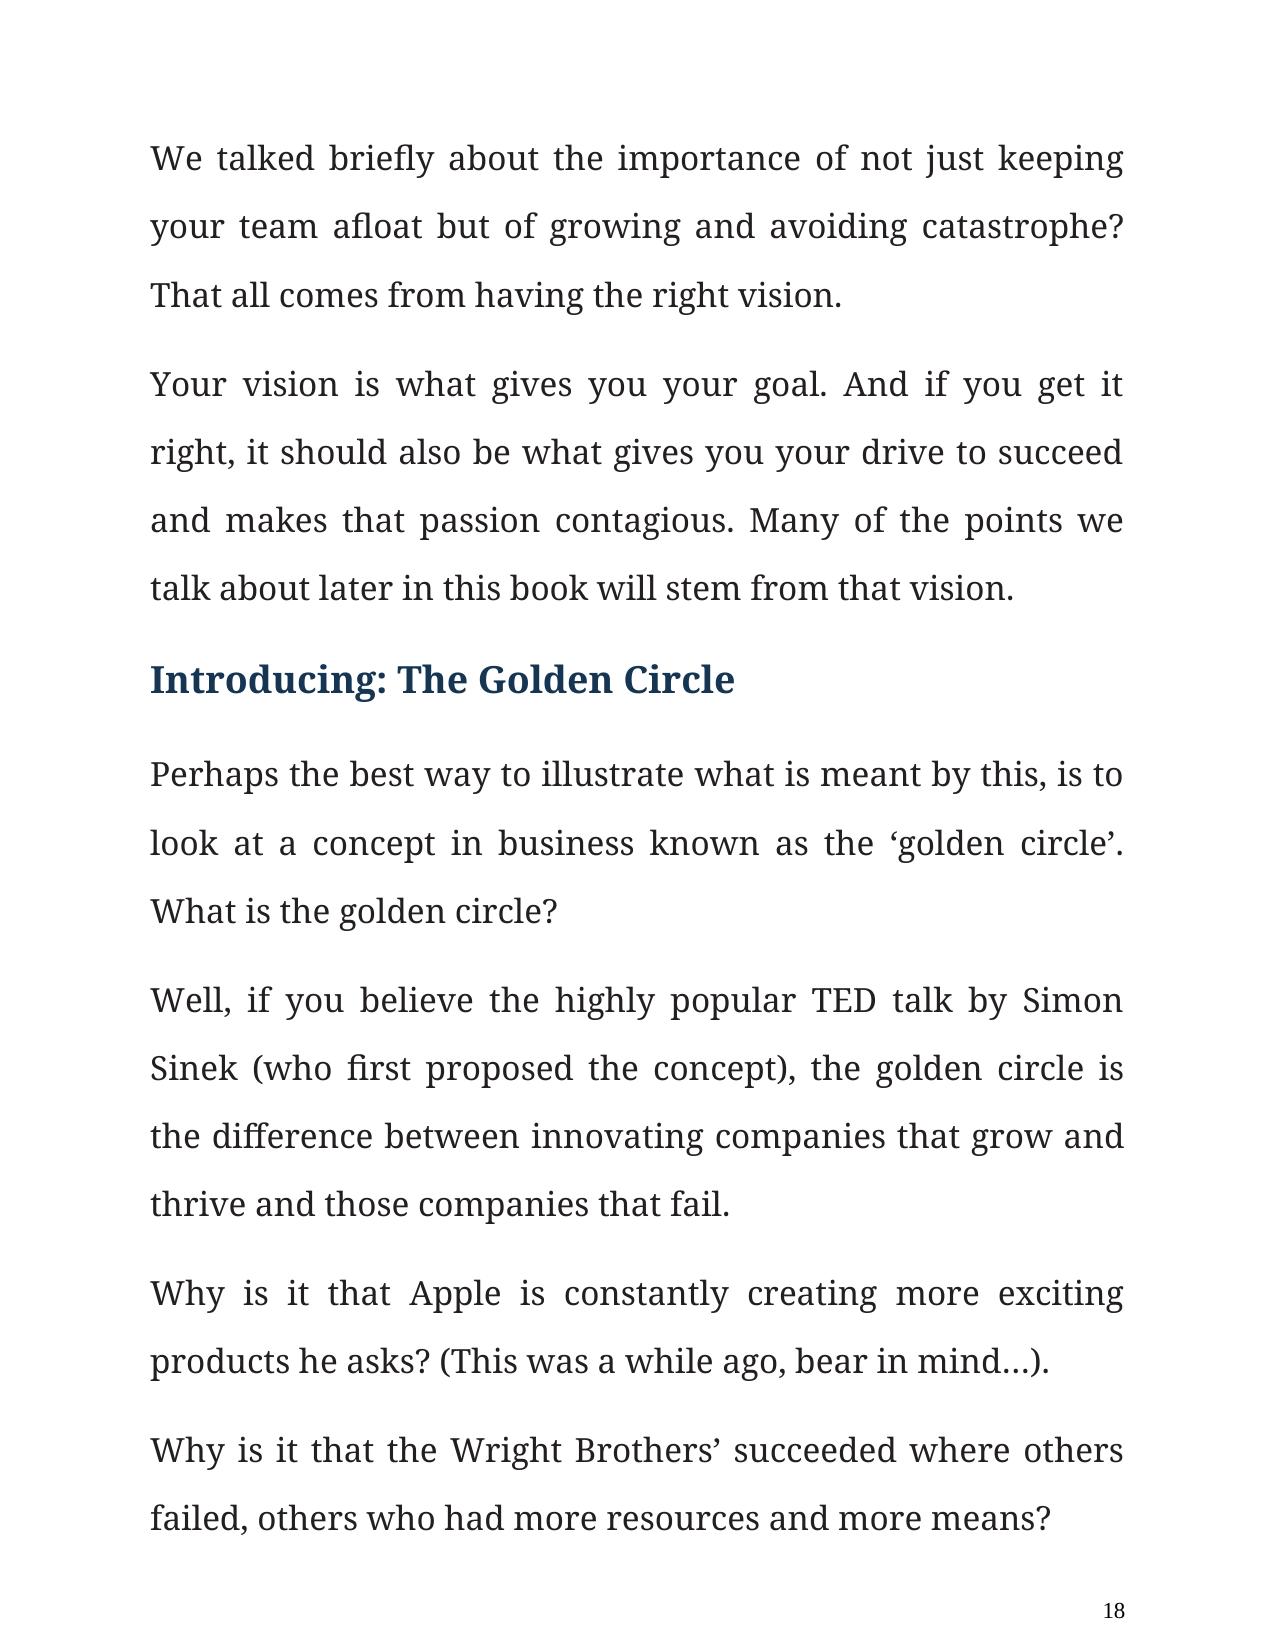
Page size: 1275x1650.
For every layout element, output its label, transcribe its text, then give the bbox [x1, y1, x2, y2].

text Well, if you believe the highly popular TED talk by Simon Sinek (who first proposed the concept), the golden circle is the difference between innovating companies that grow and thrive and those companies that fail. [150, 976, 1125, 1226]
text Why is it that the Wright Brothers’ succeeded where others failed, others who had more resources and more means? [150, 1427, 1125, 1540]
text Your vision is what gives you your goal. And if you get it right, it should also be what gives you your drive to succeed and makes that passion contagious. Many of the points we talk about later in this book will stem from that vision. [150, 360, 1125, 610]
text Perhaps the best way to illustrate what is meant by this, is to look at a concept in business known as the ‘golden circle’. What is the golden circle? [150, 751, 1125, 933]
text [150, 135, 1125, 317]
text Why is it that Apple is constantly creating more exciting products he asks? (This was a while ago, bear in mind…). [150, 1270, 1125, 1383]
text Introducing: The Golden Circle [150, 654, 1125, 705]
